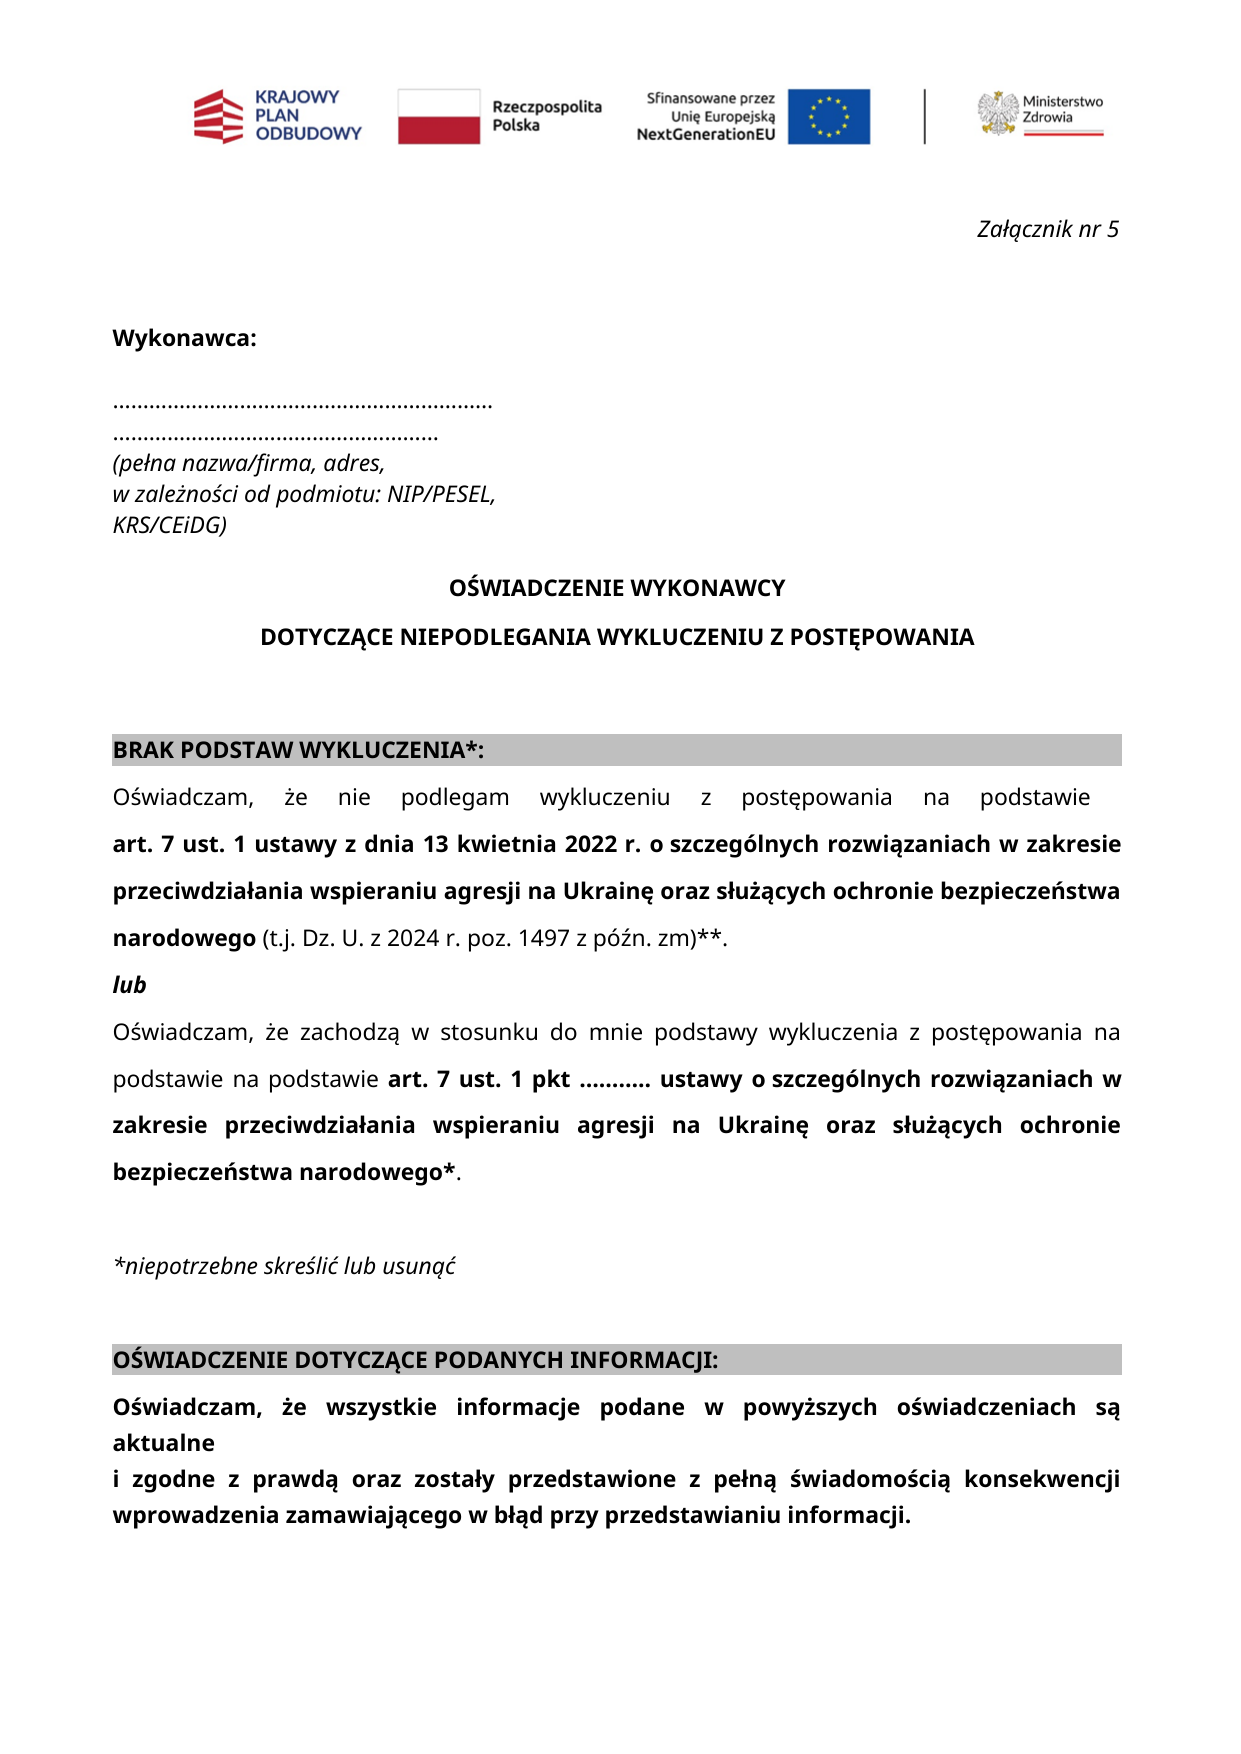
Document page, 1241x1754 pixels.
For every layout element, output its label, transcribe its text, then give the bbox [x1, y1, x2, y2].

picture [177, 67, 1123, 161]
text Wykonawca: [112, 322, 1122, 353]
text BRAK PODSTAW WYKLUCZENIA*: [112, 734, 1122, 766]
text lub [112, 969, 1122, 1000]
text OŚWIADCZENIE WYKONAWCY [112, 572, 1122, 603]
text Załącznik nr 5 [112, 213, 1122, 244]
text Oświadczam, że zachodzą w stosunku do mnie podstawy wykluczenia z postępowania na podstawie na podstawie art. 7 ust. 1 pkt ……….. ustawy o szczególnych rozwiązaniach w zakresie przeciwdziałania wspieraniu agresji na Ukrainę oraz służących ochronie bezpieczeństwa narodowego*. [112, 1016, 1122, 1188]
text OŚWIADCZENIE DOTYCZĄCE PODANYCH INFORMACJI: [112, 1344, 1122, 1375]
text Oświadczam, że nie podlegam wykluczeniu z postępowania na podstawie art. 7 ust. 1 ustawy z dnia 13 kwietnia 2022 r. o szczególnych rozwiązaniach w zakresie przeciwdziałania wspieraniu agresji na Ukrainę oraz służących ochronie bezpieczeństwa narodowego (t.j. Dz. U. z 2024 r. poz. 1497 z późn. zm)**. [112, 781, 1122, 953]
text ……………………………………………………………………………………………………… [112, 384, 502, 447]
text (pełna nazwa/firma, adres, [112, 447, 502, 478]
text *niepotrzebne skreślić lub usunąć [112, 1250, 1122, 1281]
text w zależności od podmiotu: NIP/PESEL, KRS/CEiDG) [112, 478, 502, 541]
text Oświadczam, że wszystkie informacje podane w powyższych oświadczeniach są aktualne i zgodne z prawdą oraz zostały przedstawione z pełną świadomością konsekwencji wprowadzenia zamawiającego w błąd przy przedstawianiu informacji. [112, 1391, 1122, 1530]
text DOTYCZĄCE NIEPODLEGANIA WYKLUCZENIU Z POSTĘPOWANIA [112, 620, 1122, 652]
